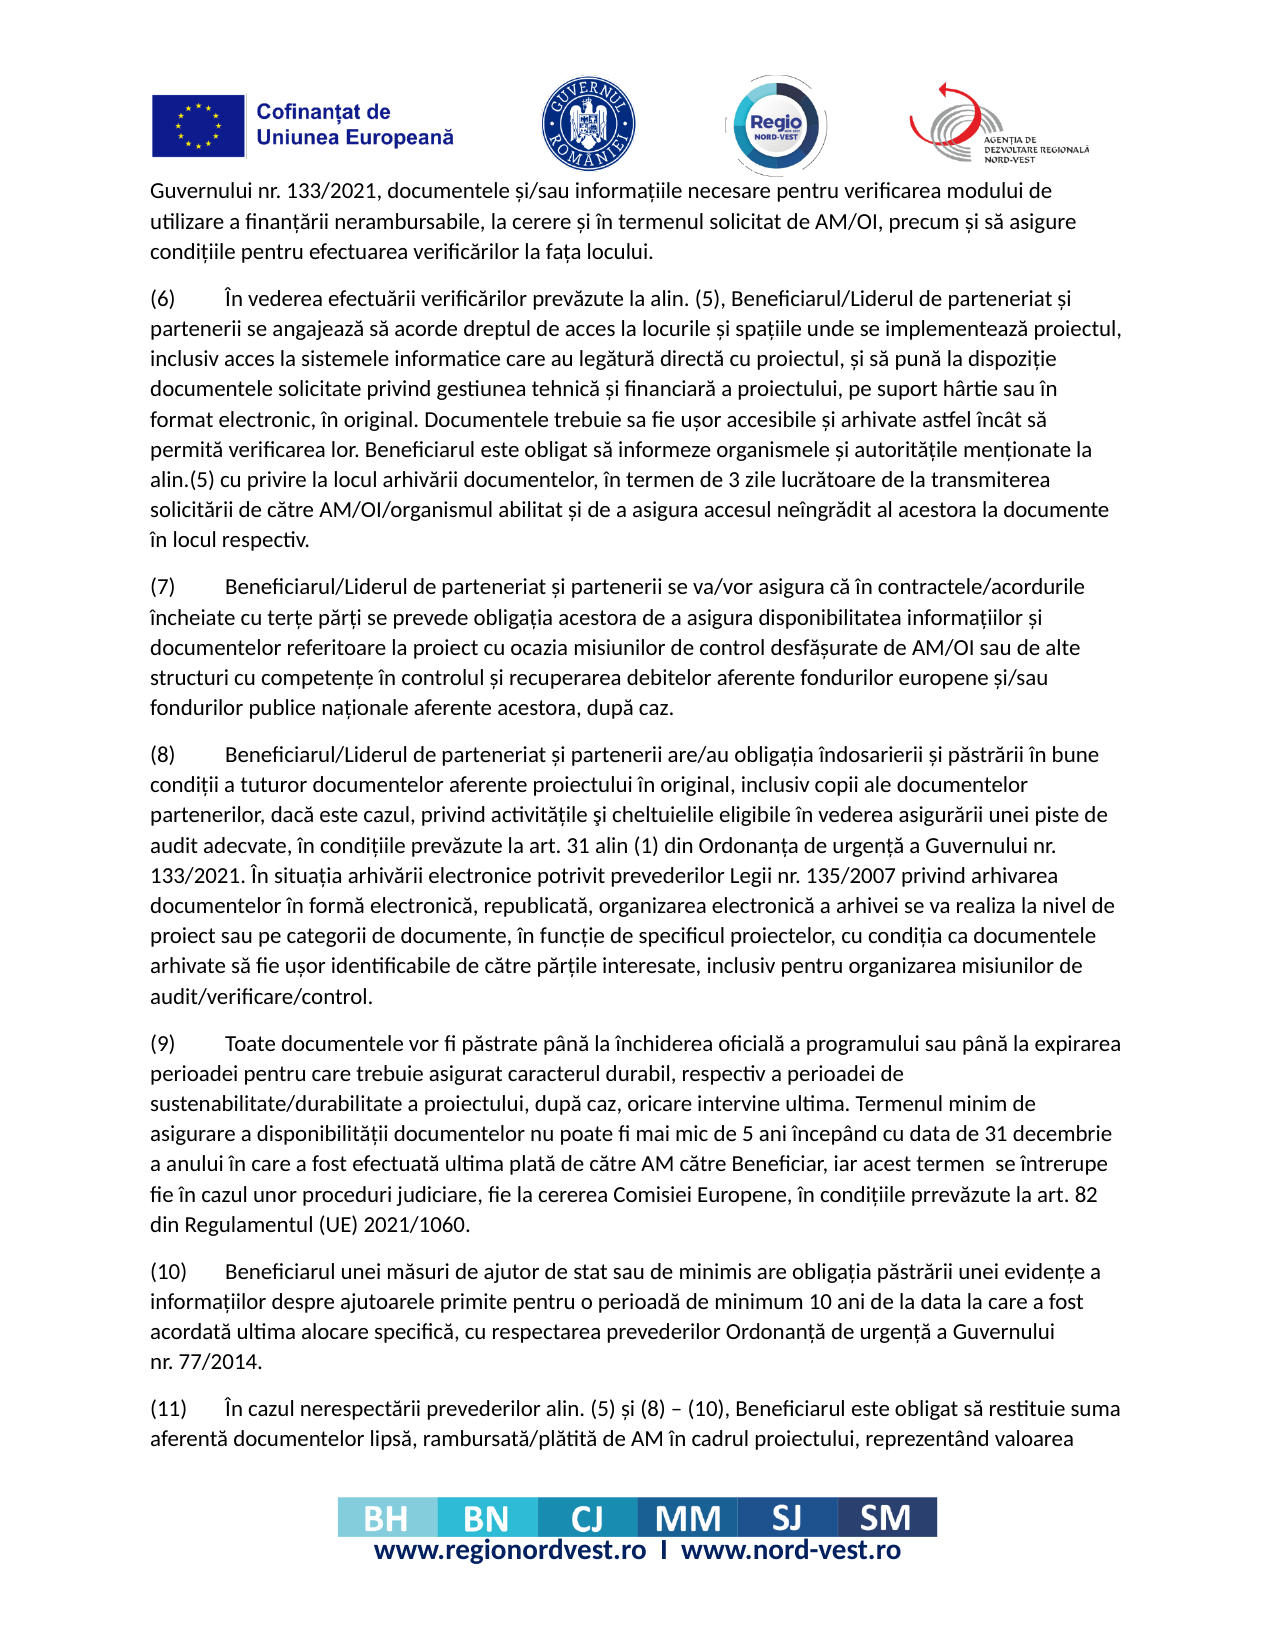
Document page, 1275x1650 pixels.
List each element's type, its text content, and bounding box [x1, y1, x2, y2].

text (9) Toate documentele vor fi păstrate până la închiderea oficială a programului sau până la expirarea perioadei pentru care trebuie asigurat caracterul durabil, respectiv a perioadei de sustenabilitate/durabilitate a proiectului, după caz, oricare intervine ultima. Termenul minim de asigurare a disponibilității documentelor nu poate fi mai mic de 5 ani începând cu data de 31 decembrie a anului în care a fost efectuată ultima plată de către AM către Beneficiar, iar acest termen se întrerupe fie în cazul unor proceduri judiciare, fie la cererea Comisiei Europene, în condițiile prrevăzute la art. 82 din Regulamentul (UE) 2021/1060. [150, 1029, 1125, 1238]
text (10) Beneficiarul unei măsuri de ajutor de stat sau de minimis are obligația păstrării unei evidențe a informațiilor despre ajutoarele primite pentru o perioadă de minimum 10 ani de la data la care a fost acordată ultima alocare specifică, cu respectarea prevederilor Ordonanță de urgență a Guvernului nr. 77/2014. [150, 1257, 1125, 1375]
picture [150, 75, 1089, 177]
text (6) În vederea efectuării verificărilor prevăzute la alin. (5), Beneficiarul/Liderul de parteneriat și partenerii se angajează să acorde dreptul de acces la locurile și spațiile unde se implementează proiectul, inclusiv acces la sistemele informatice care au legătură directă cu proiectul, și să pună la dispoziție documentele solicitate privind gestiunea tehnică și financiară a proiectului, pe suport hârtie sau în format electronic, în original. Documentele trebuie sa fie ușor accesibile și arhivate astfel încât să permită verificarea lor. Beneficiarul este obligat să informeze organismele și autoritățile menționate la alin.(5) cu privire la locul arhivării documentelor, în termen de 3 zile lucrătoare de la transmiterea solicitării de către AM/OI/organismul abilitat și de a asigura accesul neîngrădit al acestora la documente în locul respectiv. [150, 284, 1125, 553]
text (7) Beneficiarul/Liderul de parteneriat și partenerii se va/vor asigura că în contractele/acordurile încheiate cu terțe părți se prevede obligația acestora de a asigura disponibilitatea informațiilor și documentelor referitoare la proiect cu ocazia misiunilor de control desfășurate de AM/OI sau de alte structuri cu competențe în controlul și recuperarea debitelor aferente fondurilor europene și/sau fondurilor publice naționale aferente acestora, după caz. [150, 572, 1125, 721]
picture [337, 1497, 938, 1537]
text (8) Beneficiarul/Liderul de parteneriat și partenerii are/au obligația îndosarierii și păstrării în bune condiții a tuturor documentelor aferente proiectului în original, inclusiv copii ale documentelor partenerilor, dacă este cazul, privind activitățile şi cheltuielile eligibile în vederea asigurării unei piste de audit adecvate, în condițiile prevăzute la art. 31 alin (1) din Ordonanța de urgență a Guvernului nr. 133/2021. În situația arhivării electronice potrivit prevederilor Legii nr. 135/2007 privind arhivarea documentelor în formă electronică, republicată, organizarea electronică a arhivei se va realiza la nivel de proiect sau pe categorii de documente, în funcție de specificul proiectelor, cu condiția ca documentele arhivate să fie ușor identificabile de către părțile interesate, inclusiv pentru organizarea misiunilor de audit/verificare/control. [150, 740, 1125, 1010]
